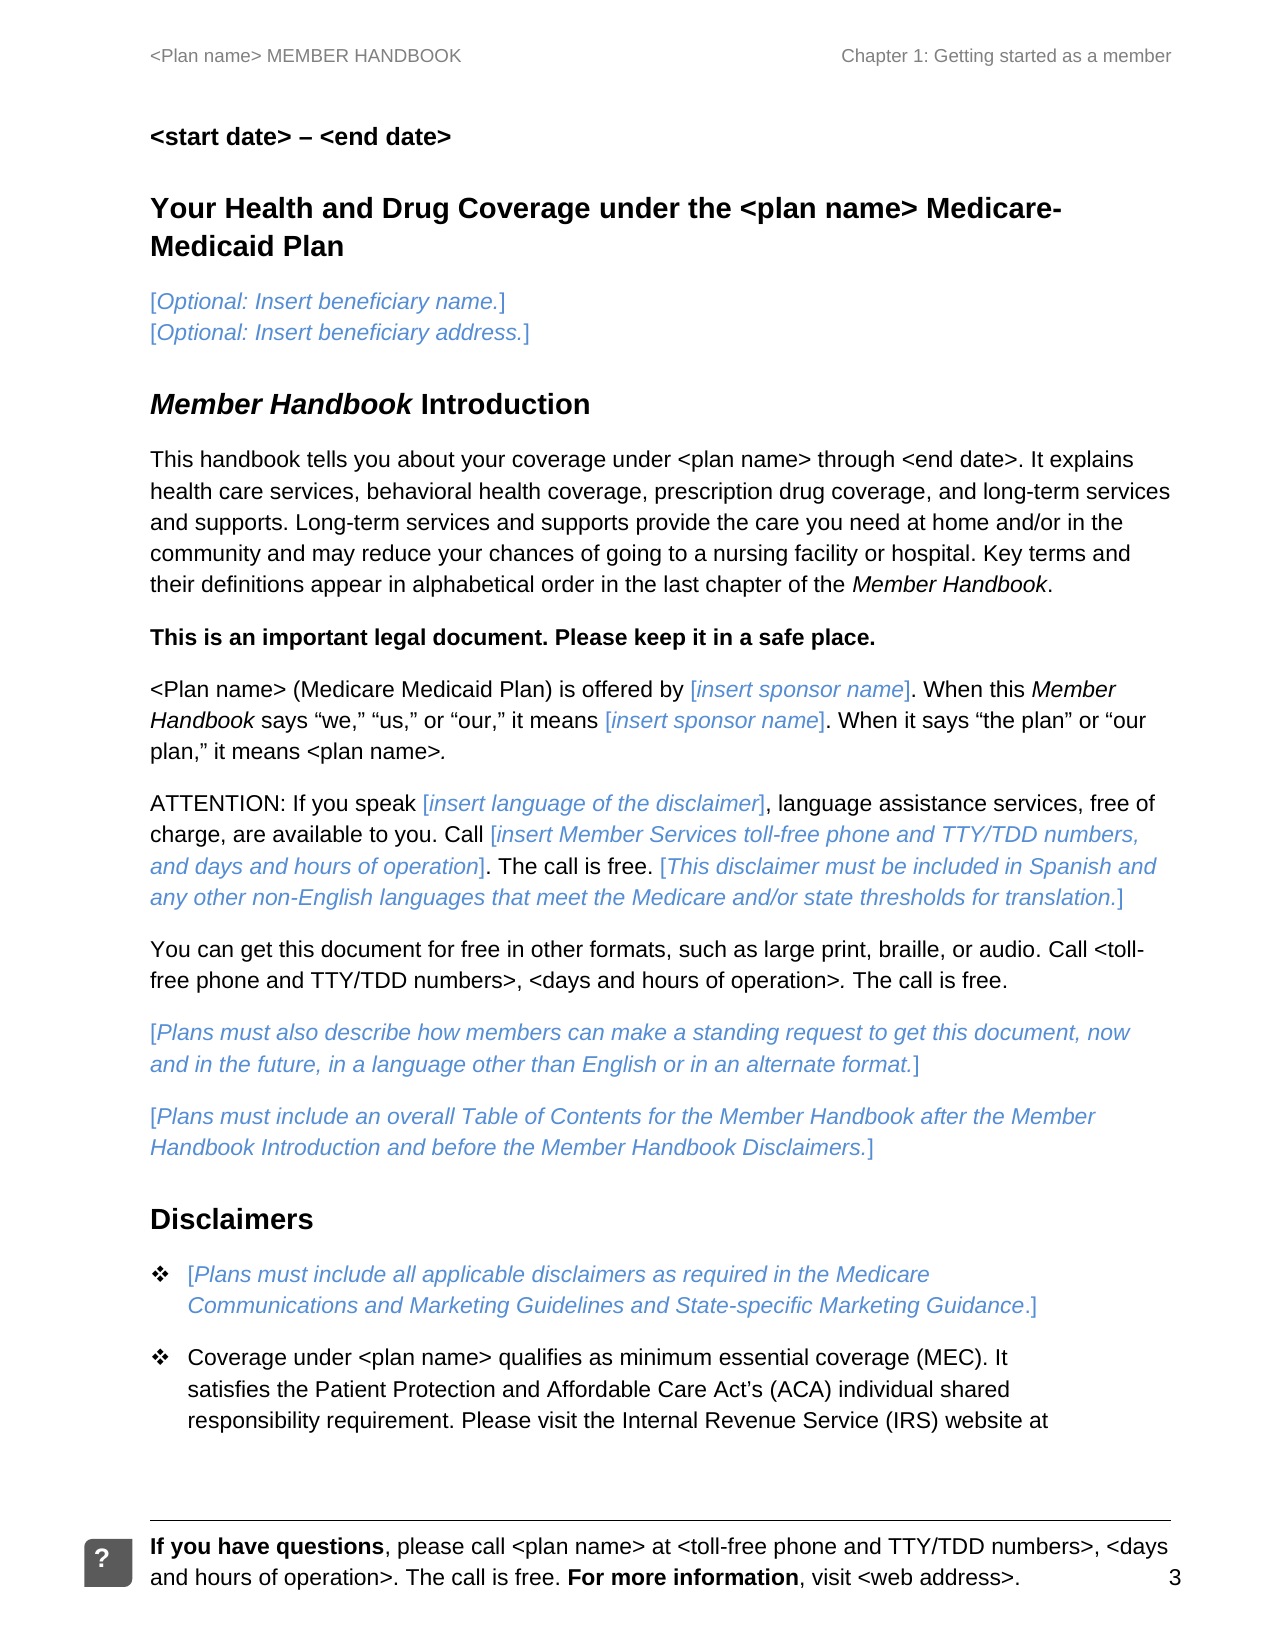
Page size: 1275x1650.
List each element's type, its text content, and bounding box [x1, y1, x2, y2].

list [Plans must include all applicable disclaimers as required in the Medicare Communications and Marketing Guidelines and State-specific Marketing Guidance.] [150, 1257, 1096, 1320]
text [Plans must also describe how members can make a standing request to get this document, now and in the future, in a language other than English or in an alternate format.] [150, 1016, 1171, 1078]
text Disclaimers [150, 1199, 1171, 1237]
text <Plan name> (Medicare Medicaid Plan) is offered by [insert sponsor name]. When this Member Handbook says “we,” “us,” or “our,” it means [insert sponsor name]. When it says “the plan” or “our plan,” it means <plan name>. [150, 672, 1171, 766]
text <start date> – <end date> [150, 120, 1096, 151]
list [Plans must include an overall Table of Contents for the Member Handbook after the Member Handbook Introduction and before the Member Handbook Disclaimers.] [150, 1099, 1171, 1162]
text This is an important legal document. Please keep it in a safe place. [150, 620, 1171, 651]
text You can get this document for free in other formats, such as large print, braille, or audio. Call <toll-free phone and TTY/TDD numbers>, <days and hours of operation>. The call is free. [150, 932, 1171, 995]
text [Optional: Insert beneficiary name.] [Optional: Insert beneficiary address.] [150, 284, 1096, 347]
text This handbook tells you about your coverage under <plan name> through <end date>. It explains health care services, behavioral health coverage, prescription drug coverage, and long-term services and supports. Long-term services and supports provide the care you need at home and/or in the community and may reduce your chances of going to a nursing facility or hospital. Key terms and their definitions appear in alphabetical order in the last chapter of the Member Handbook. [150, 443, 1171, 599]
text ATTENTION: If you speak [insert language of the disclaimer], language assistance services, free of charge, are available to you. Call [insert Member Services toll-free phone and TTY/TDD numbers, and days and hours of operation]. The call is free. [This disclaimer must be included in Spanish and any other non-English languages that meet the Medicare and/or state thresholds for translation.] [150, 787, 1171, 912]
text Your Health and Drug Coverage under the <plan name> Medicare-Medicaid Plan [150, 189, 1171, 264]
text Member Handbook Introduction [150, 384, 1171, 422]
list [150, 1341, 1096, 1434]
